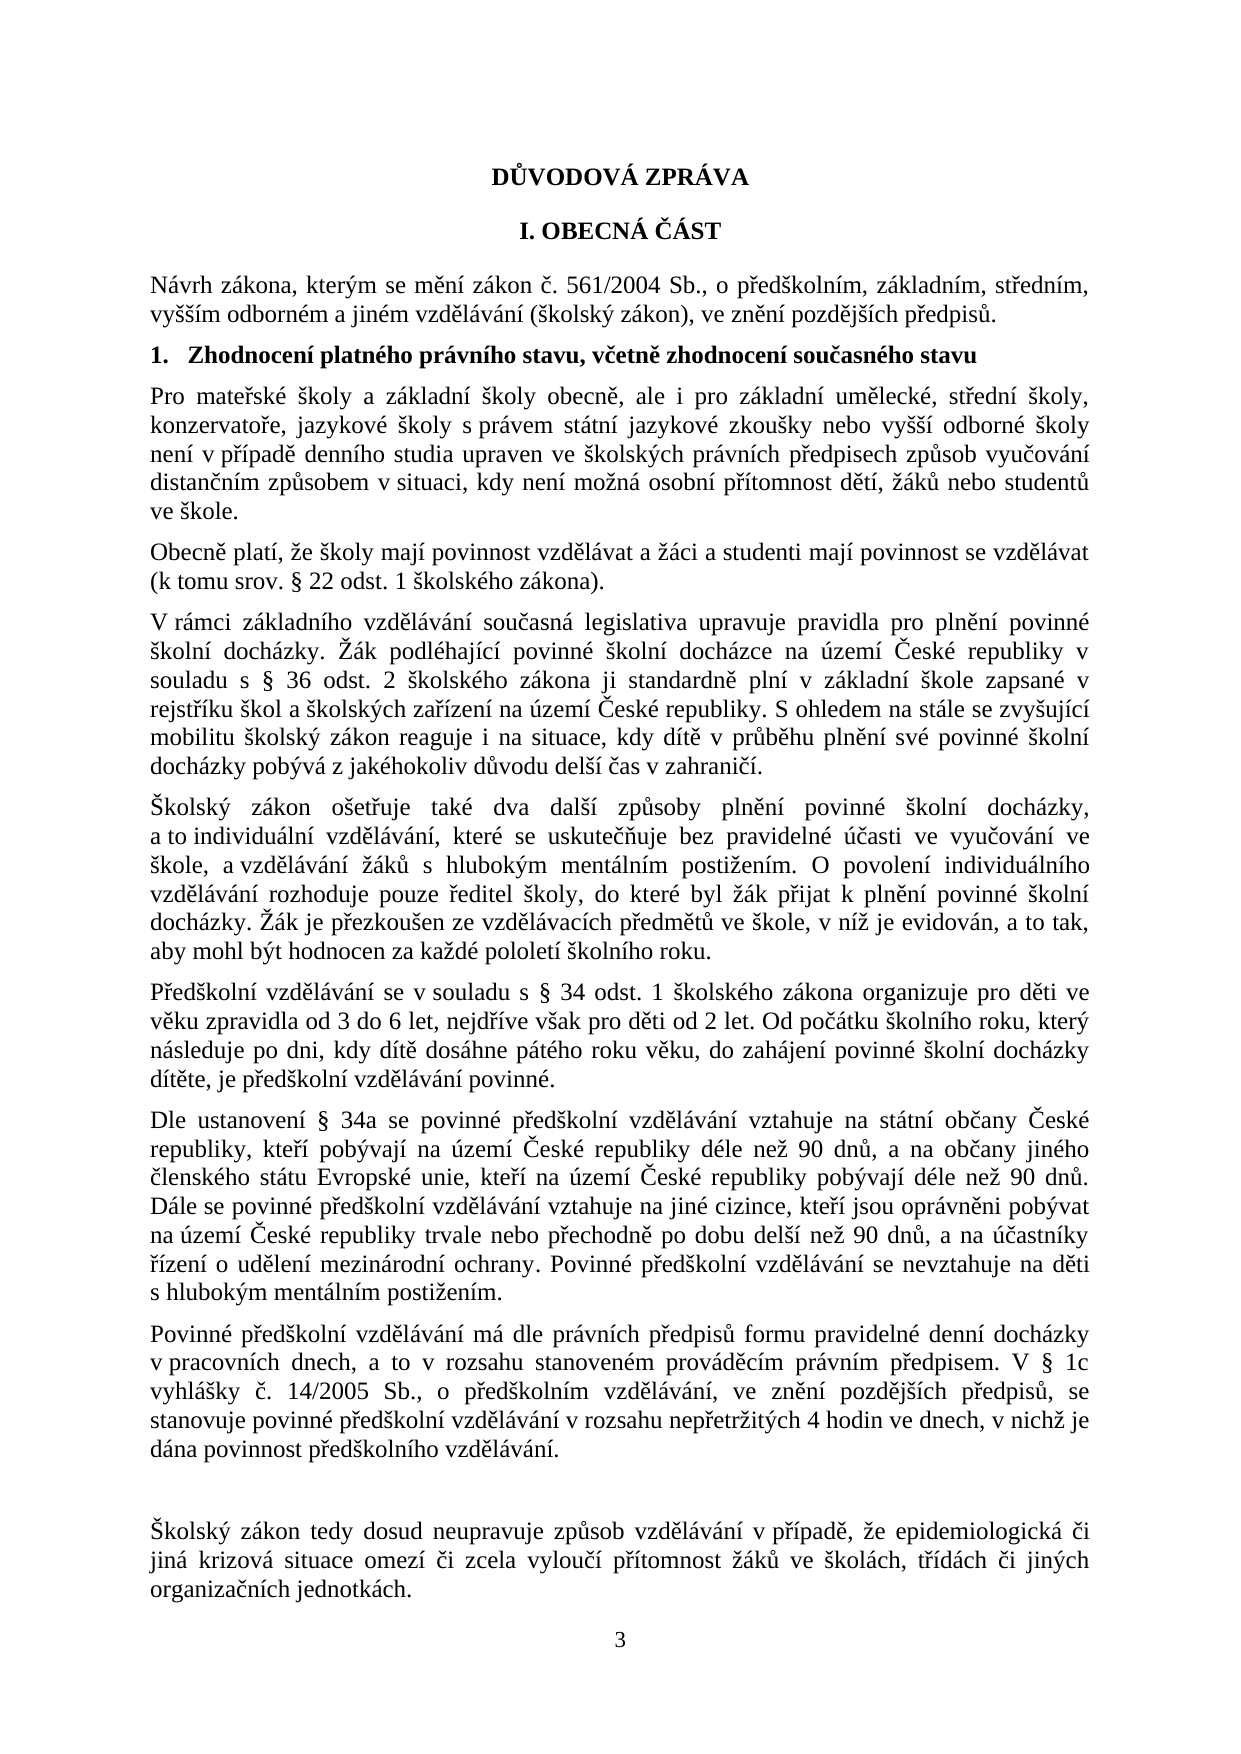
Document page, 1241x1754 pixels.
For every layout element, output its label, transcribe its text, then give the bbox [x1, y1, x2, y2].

text V rámci základního vzdělávání současná legislativa upravuje pravidla pro plnění povinné školní docházky. Žák podléhající povinné školní docházce na území České republiky v souladu s § 36 odst. 2 školského zákona ji standardně plní v základní škole zapsané v rejstříku škol a školských zařízení na území České republiky. S ohledem na stále se zvyšující mobilitu školský zákon reaguje i na situace, kdy dítě v průběhu plnění své povinné školní docházky pobývá z jakéhokoliv důvodu delší čas v zahraničí. [150, 607, 1090, 780]
text Pro mateřské školy a základní školy obecně, ale i pro základní umělecké, střední školy, konzervatoře, jazykové školy s právem státní jazykové zkoušky nebo vyšší odborné školy není v případě denního studia upraven ve školských právních předpisech způsob vyučování distančním způsobem v situaci, kdy není možná osobní přítomnost dětí, žáků nebo studentů ve škole. [150, 381, 1090, 525]
text Školský zákon tedy dosud neupravuje způsob vzdělávání v případě, že epidemiologická či jiná krizová situace omezí či zcela vyloučí přítomnost žáků ve školách, třídách či jiných organizačních jednotkách. [150, 1516, 1090, 1602]
text Školský zákon ošetřuje také dva další způsoby plnění povinné školní docházky, a to individuální vzdělávání, které se uskutečňuje bez pravidelné účasti ve vyučování ve škole, a vzdělávání žáků s hlubokým mentálním postižením. O povolení individuálního vzdělávání rozhoduje pouze ředitel školy, do které byl žák přijat k plnění povinné školní docházky. Žák je přezkoušen ze vzdělávacích předmětů ve škole, v níž je evidován, a to tak, aby mohl být hodnocen za každé pololetí školního roku. [150, 792, 1090, 965]
text Obecně platí, že školy mají povinnost vzdělávat a žáci a studenti mají povinnost se vzdělávat (k tomu srov. § 22 odst. 1 školského zákona). [150, 537, 1090, 595]
text DŮVODOVÁ ZPRÁVA [150, 162, 1090, 191]
text Povinné předškolní vzdělávání má dle právních předpisů formu pravidelné denní docházky v pracovních dnech, a to v rozsahu stanoveném prováděcím právním předpisem. V § 1c vyhlášky č. 14/2005 Sb., o předškolním vzdělávání, ve znění pozdějších předpisů, se stanovuje povinné předškolní vzdělávání v rozsahu nepřetržitých 4 hodin ve dnech, v nichž je dána povinnost předškolního vzdělávání. [150, 1319, 1090, 1462]
text Návrh zákona, kterým se mění zákon č. 561/2004 Sb., o předškolním, základním, středním, vyšším odborném a jiném vzdělávání (školský zákon), ve znění pozdějších předpisů. [150, 270, 1090, 327]
text Dle ustanovení § 34a se povinné předškolní vzdělávání vztahuje na státní občany České republiky, kteří pobývají na území České republiky déle než 90 dnů, a na občany jiného členského státu Evropské unie, kteří na území České republiky pobývají déle než 90 dnů. Dále se povinné předškolní vzdělávání vztahuje na jiné cizince, kteří jsou oprávněni pobývat na území České republiky trvale nebo přechodně po dobu delší než 90 dnů, a na účastníky řízení o udělení mezinárodní ochrany. Povinné předškolní vzdělávání se nevztahuje na děti s hlubokým mentálním postižením. [150, 1105, 1090, 1306]
text Předškolní vzdělávání se v souladu s § 34 odst. 1 školského zákona organizuje pro děti ve věku zpravidla od 3 do 6 let, nejdříve však pro děti od 2 let. Od počátku školního roku, který následuje po dni, kdy dítě dosáhne pátého roku věku, do zahájení povinné školní docházky dítěte, je předškolní vzdělávání povinné. [150, 977, 1090, 1092]
text I. OBECNÁ ČÁST [150, 216, 1090, 245]
list Zhodnocení platného právního stavu, včetně zhodnocení současného stavu [150, 340, 1090, 369]
